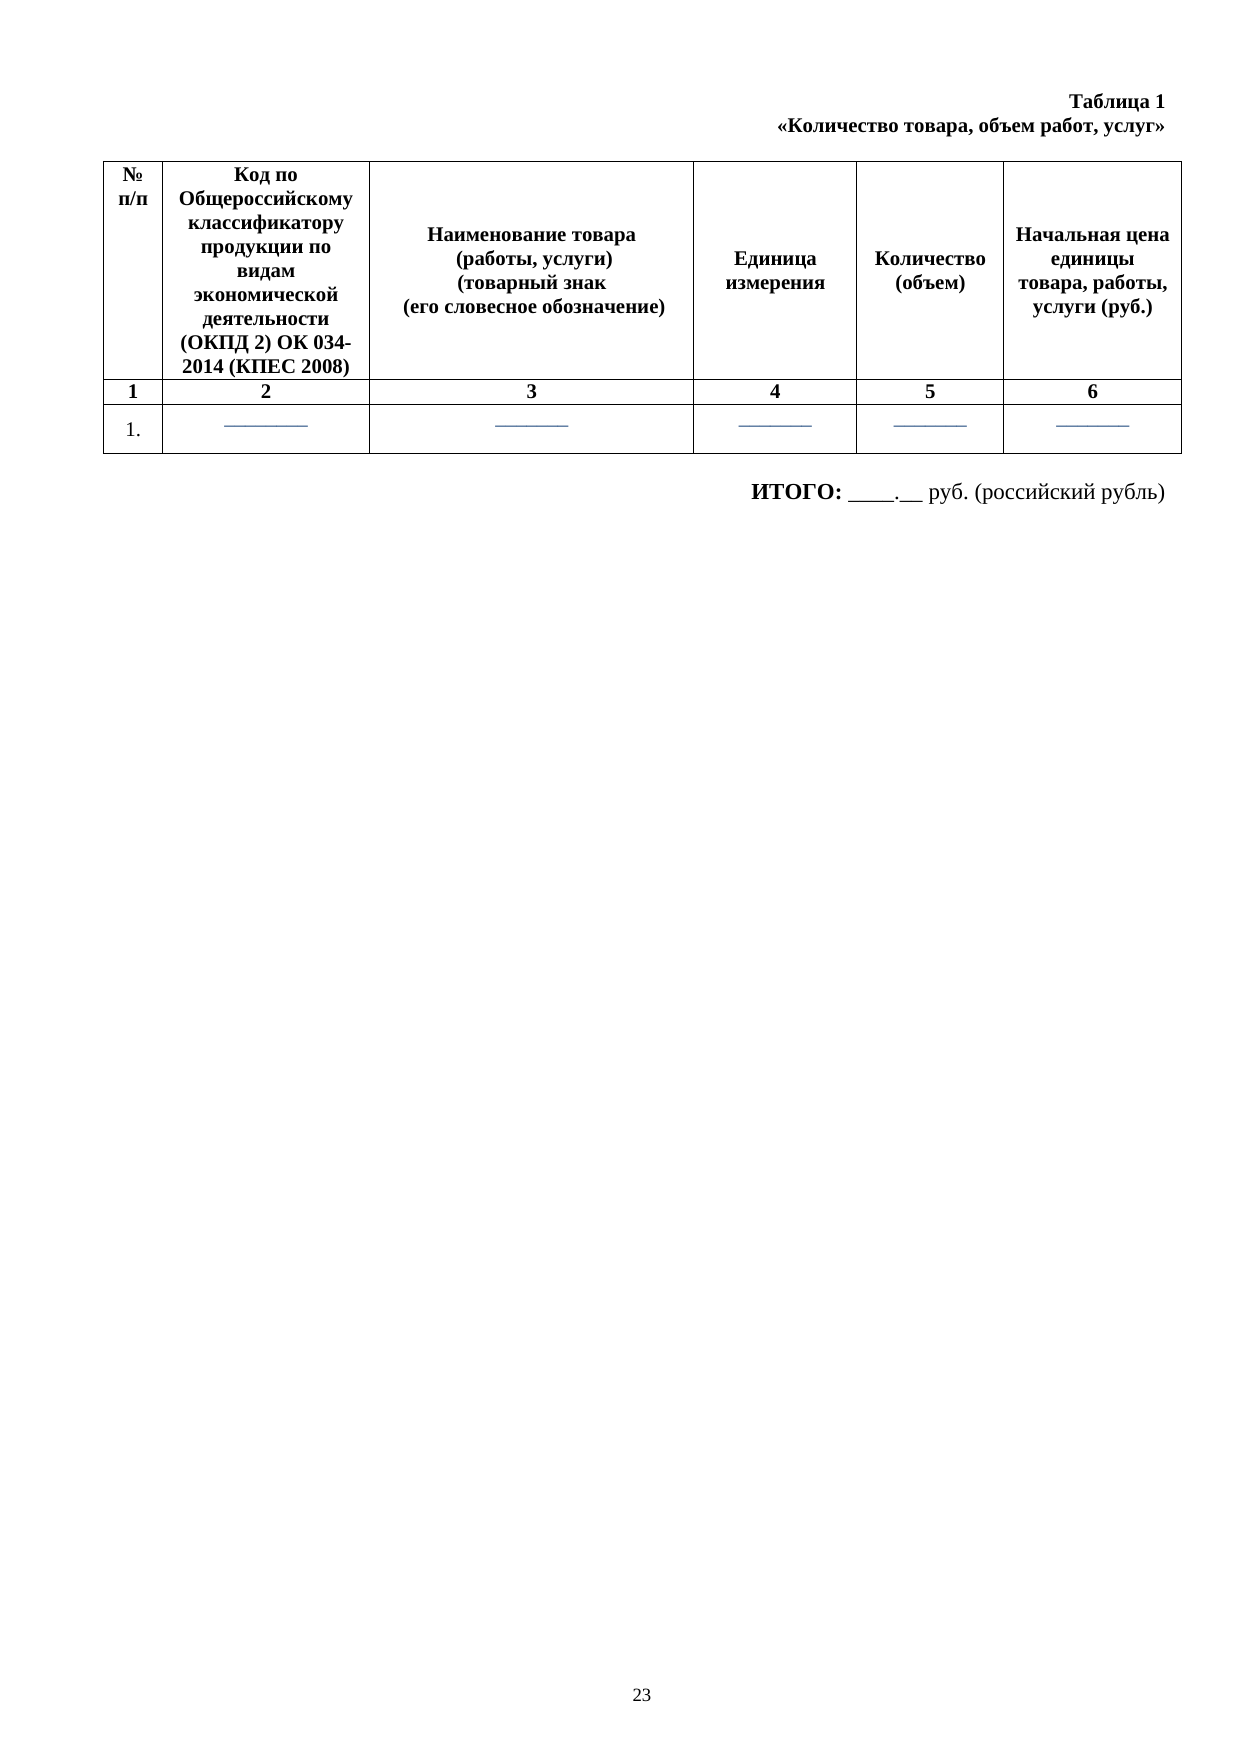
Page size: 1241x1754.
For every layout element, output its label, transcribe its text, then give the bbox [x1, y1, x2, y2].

table_header Код по Общероссийскому классификатору продукции по видам экономической деятельности (ОКПД 2) ОК 034-2014 (КПЕС 2008) [163, 162, 369, 378]
table_cell 1 [104, 380, 162, 403]
table_cell _______ [1004, 405, 1181, 453]
table_header Единица измерения [694, 162, 856, 378]
table_cell 6 [1004, 380, 1181, 403]
table_cell _______ [370, 405, 693, 453]
table_cell _______ [694, 405, 856, 453]
table_header Количество (объем) [857, 162, 1003, 378]
table_cell ________ [163, 405, 369, 453]
table_cell 3 [370, 380, 693, 403]
table_cell 2 [163, 380, 369, 403]
text Таблица 1 [118, 89, 1165, 113]
table_header № п/п [104, 162, 162, 378]
table_cell 1. [104, 405, 162, 453]
table_cell 4 [694, 380, 856, 403]
table_cell 5 [857, 380, 1003, 403]
text ИТОГО: ____.__ руб. (российский рубль) [118, 478, 1165, 504]
table_header Начальная цена единицы товара, работы, услуги (руб.) [1004, 162, 1181, 378]
text «Количество товара, объем работ, услуг» [118, 113, 1165, 137]
table_cell _______ [857, 405, 1003, 453]
table_header Наименование товара (работы, услуги) (товарный знак (его словесное обозначение) [370, 162, 693, 378]
